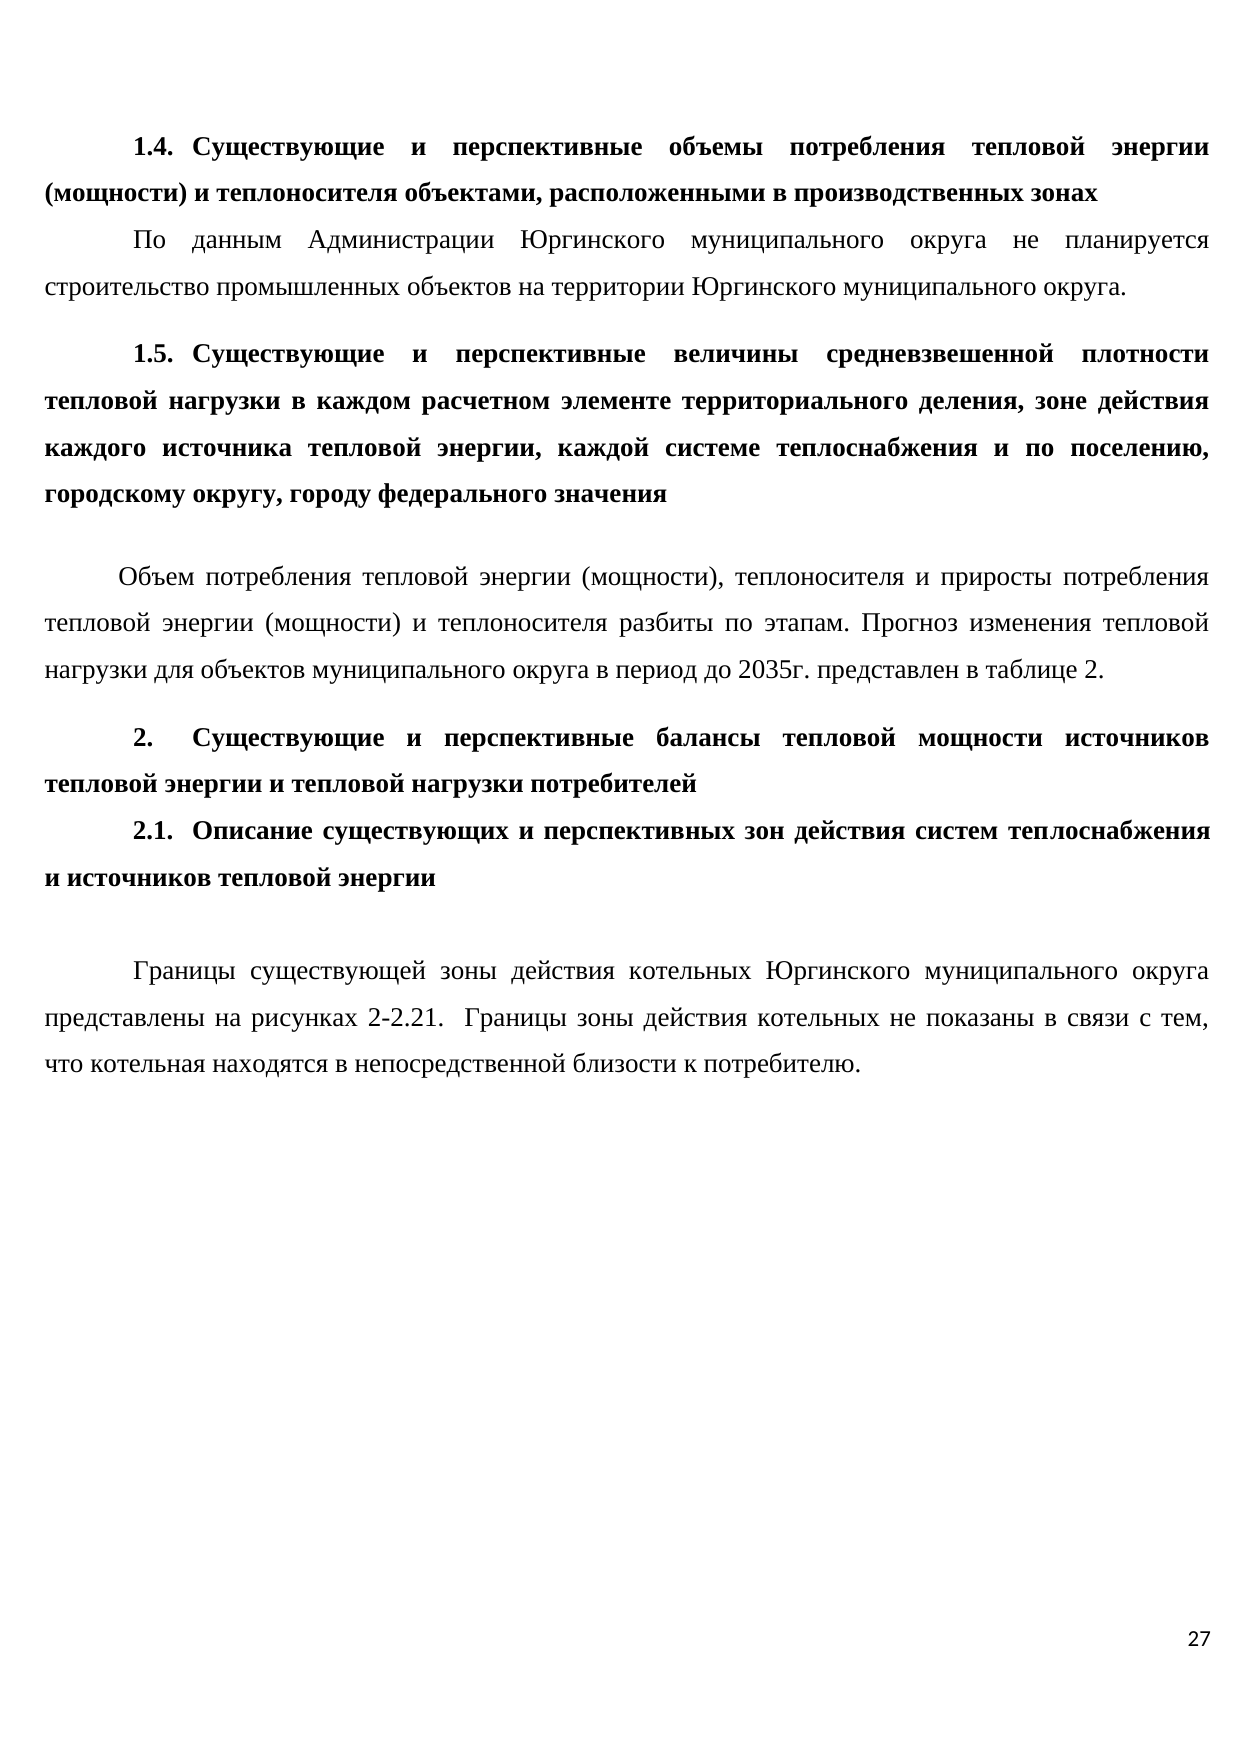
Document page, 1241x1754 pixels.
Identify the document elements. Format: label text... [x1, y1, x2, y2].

text По данным Администрации Юргинского муниципального округа не планируется строительство промышленных объектов на территории Юргинского муниципального округа. [44, 223, 1211, 301]
text Объем потребления тепловой энергии (мощности), теплоносителя и приросты потребления тепловой энергии (мощности) и теплоносителя разбиты по этапам. Прогноз изменения тепловой нагрузки для объектов муниципального округа в период до 2035г. представлен в таблице 2. [44, 560, 1211, 684]
subtitle Описание существующих и перспективных зон действия систем теплоснабжения и источников тепловой энергии [44, 814, 1211, 892]
subtitle Существующие и перспективные объемы потребления тепловой энергии (мощности) и теплоносителя объектами, расположенными в производственных зонах [44, 130, 1211, 208]
text Границы существующей зоны действия котельных Юргинского муниципального округа представлены на рисунках 2-2.21. Границы зоны действия котельных не показаны в связи с тем, что котельная находятся в непосредственной близости к потребителю. [44, 954, 1211, 1078]
subtitle Существующие и перспективные балансы тепловой мощности источников тепловой энергии и тепловой нагрузки потребителей [44, 721, 1211, 798]
subtitle Существующие и перспективные величины средневзвешенной плотности тепловой нагрузки в каждом расчетном элементе территориального деления, зоне действия каждого источника тепловой энергии, каждой системе теплоснабжения и по поселению, городскому округу, городу федерального значения [44, 337, 1211, 508]
